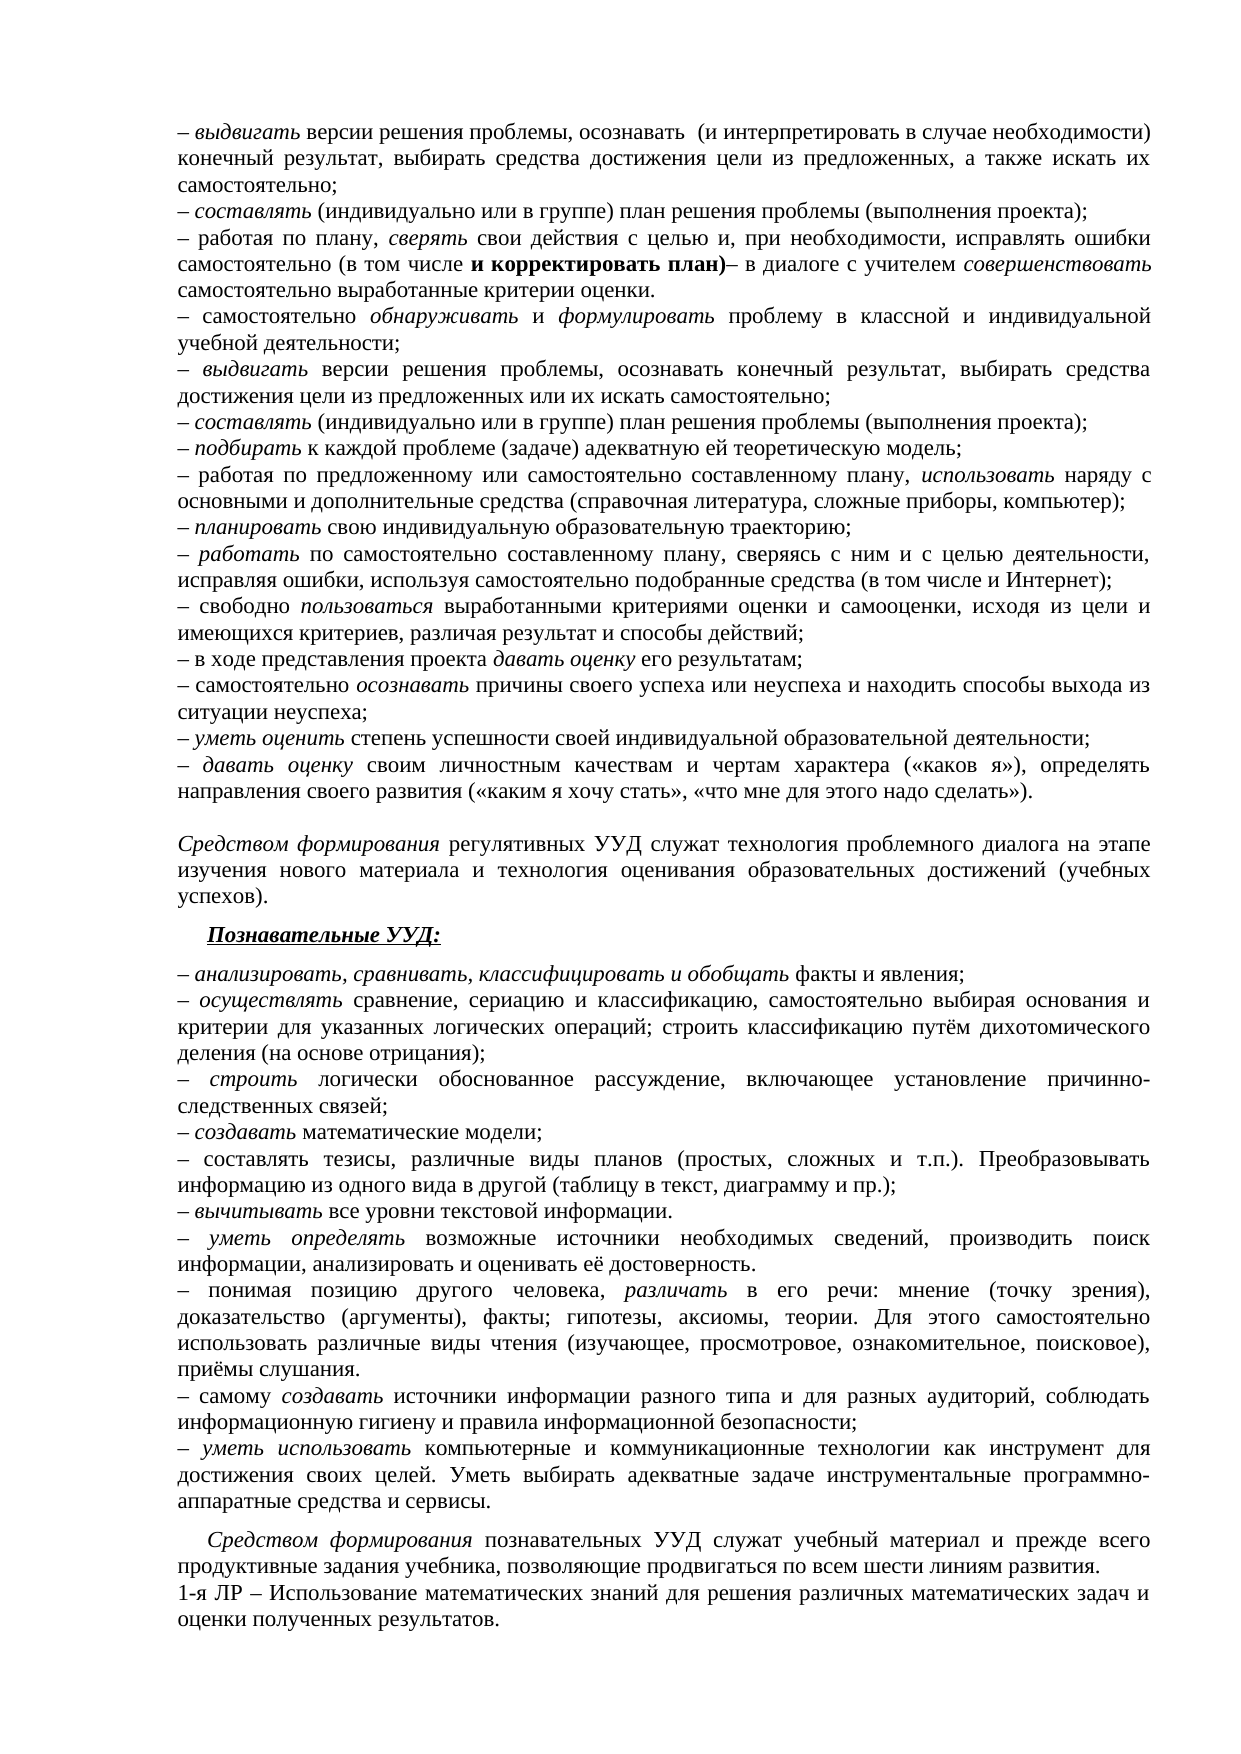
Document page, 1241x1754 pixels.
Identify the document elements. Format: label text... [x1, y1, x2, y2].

text – осуществлять сравнение, сериацию и классификацию, самостоятельно выбирая основания и критерии для указанных логических операций; строить классификацию путём дихотомического деления (на основе отрицания); [177, 986, 1152, 1066]
text – уметь оценить степень успешности своей индивидуальной образовательной деятельности; [177, 724, 1152, 751]
text – вычитывать все уровни текстовой информации. [177, 1197, 1152, 1224]
text Средством формирования регулятивных УУД служат технология проблемного диалога на этапе изучения нового материала и технология оценивания образовательных достижений (учебных успехов). [177, 830, 1152, 909]
text – уметь использовать компьютерные и коммуникационные технологии как инструмент для достижения своих целей. Уметь выбирать адекватные задаче инструментальные программно-аппаратные средства и сервисы. [177, 1434, 1152, 1513]
text – самостоятельно осознавать причины своего успеха или неуспеха и находить способы выхода из ситуации неуспеха; [177, 672, 1152, 724]
text – уметь определять возможные источники необходимых сведений, производить поиск информации, анализировать и оценивать её достоверность. [177, 1224, 1152, 1276]
text – выдвигать версии решения проблемы, осознавать конечный результат, выбирать средства достижения цели из предложенных или их искать самостоятельно; [177, 355, 1152, 408]
text – создавать математические модели; [177, 1118, 1152, 1144]
text – составлять тезисы, различные виды планов (простых, сложных и т.п.). Преобразовывать информацию из одного вида в другой (таблицу в текст, диаграмму и пр.); [177, 1144, 1152, 1197]
text – понимая позицию другого человека, различать в его речи: мнение (точку зрения), доказательство (аргументы), факты; гипотезы, аксиомы, теории. Для этого самостоятельно использовать различные виды чтения (изучающее, просмотровое, ознакомительное, поисковое), приёмы слушания. [177, 1276, 1152, 1382]
text – подбирать к каждой проблеме (задаче) адекватную ей теоретическую модель; [177, 434, 1152, 461]
text – самому создавать источники информации разного типа и для разных аудиторий, соблюдать информационную гигиену и правила информационной безопасности; [177, 1382, 1152, 1434]
text – в ходе представления проекта давать оценку его результатам; [177, 645, 1152, 672]
text – анализировать, сравнивать, классифицировать и обобщать факты и явления; [177, 960, 1152, 986]
text – самостоятельно обнаруживать и формулировать проблему в классной и индивидуальной учебной деятельности; [177, 303, 1152, 355]
text 1-я ЛР – Использование математических знаний для решения различных математических задач и оценки полученных результатов. [177, 1579, 1152, 1631]
text – работать по самостоятельно составленному плану, сверяясь с ним и с целью деятельности, исправляя ошибки, используя самостоятельно подобранные средства (в том числе и Интернет); [177, 540, 1152, 592]
text – строить логически обоснованное рассуждение, включающее установление причинно-следственных связей; [177, 1066, 1152, 1118]
text – работая по предложенному или самостоятельно составленному плану, использовать наряду с основными и дополнительные средства (справочная литература, сложные приборы, компьютер); [177, 461, 1152, 513]
text – работая по плану, сверять свои действия с целью и, при необходимости, исправлять ошибки самостоятельно (в том числе и корректировать план)– в диалоге с учителем совершенствовать самостоятельно выработанные критерии оценки. [177, 223, 1152, 303]
text – составлять (индивидуально или в группе) план решения проблемы (выполнения проекта); [177, 408, 1152, 434]
text – составлять (индивидуально или в группе) план решения проблемы (выполнения проекта); [177, 197, 1152, 223]
text Средством формирования познавательных УУД служат учебный материал и прежде всего продуктивные задания учебника, позволяющие продвигаться по всем шести линиям развития. [177, 1526, 1152, 1579]
text – планировать свою индивидуальную образовательную траекторию; [177, 513, 1152, 540]
text – выдвигать версии решения проблемы, осознавать (и интерпретировать в случае необходимости) конечный результат, выбирать средства достижения цели из предложенных, а также искать их самостоятельно; [177, 118, 1152, 197]
text – свободно пользоваться выработанными критериями оценки и самооценки, исходя из цели и имеющихся критериев, различая результат и способы действий; [177, 592, 1152, 645]
text Познавательные УУД: [177, 921, 1152, 948]
text – давать оценку своим личностным качествам и чертам характера («каков я»), определять направления своего развития («каким я хочу стать», «что мне для этого надо сделать»). [177, 751, 1152, 803]
